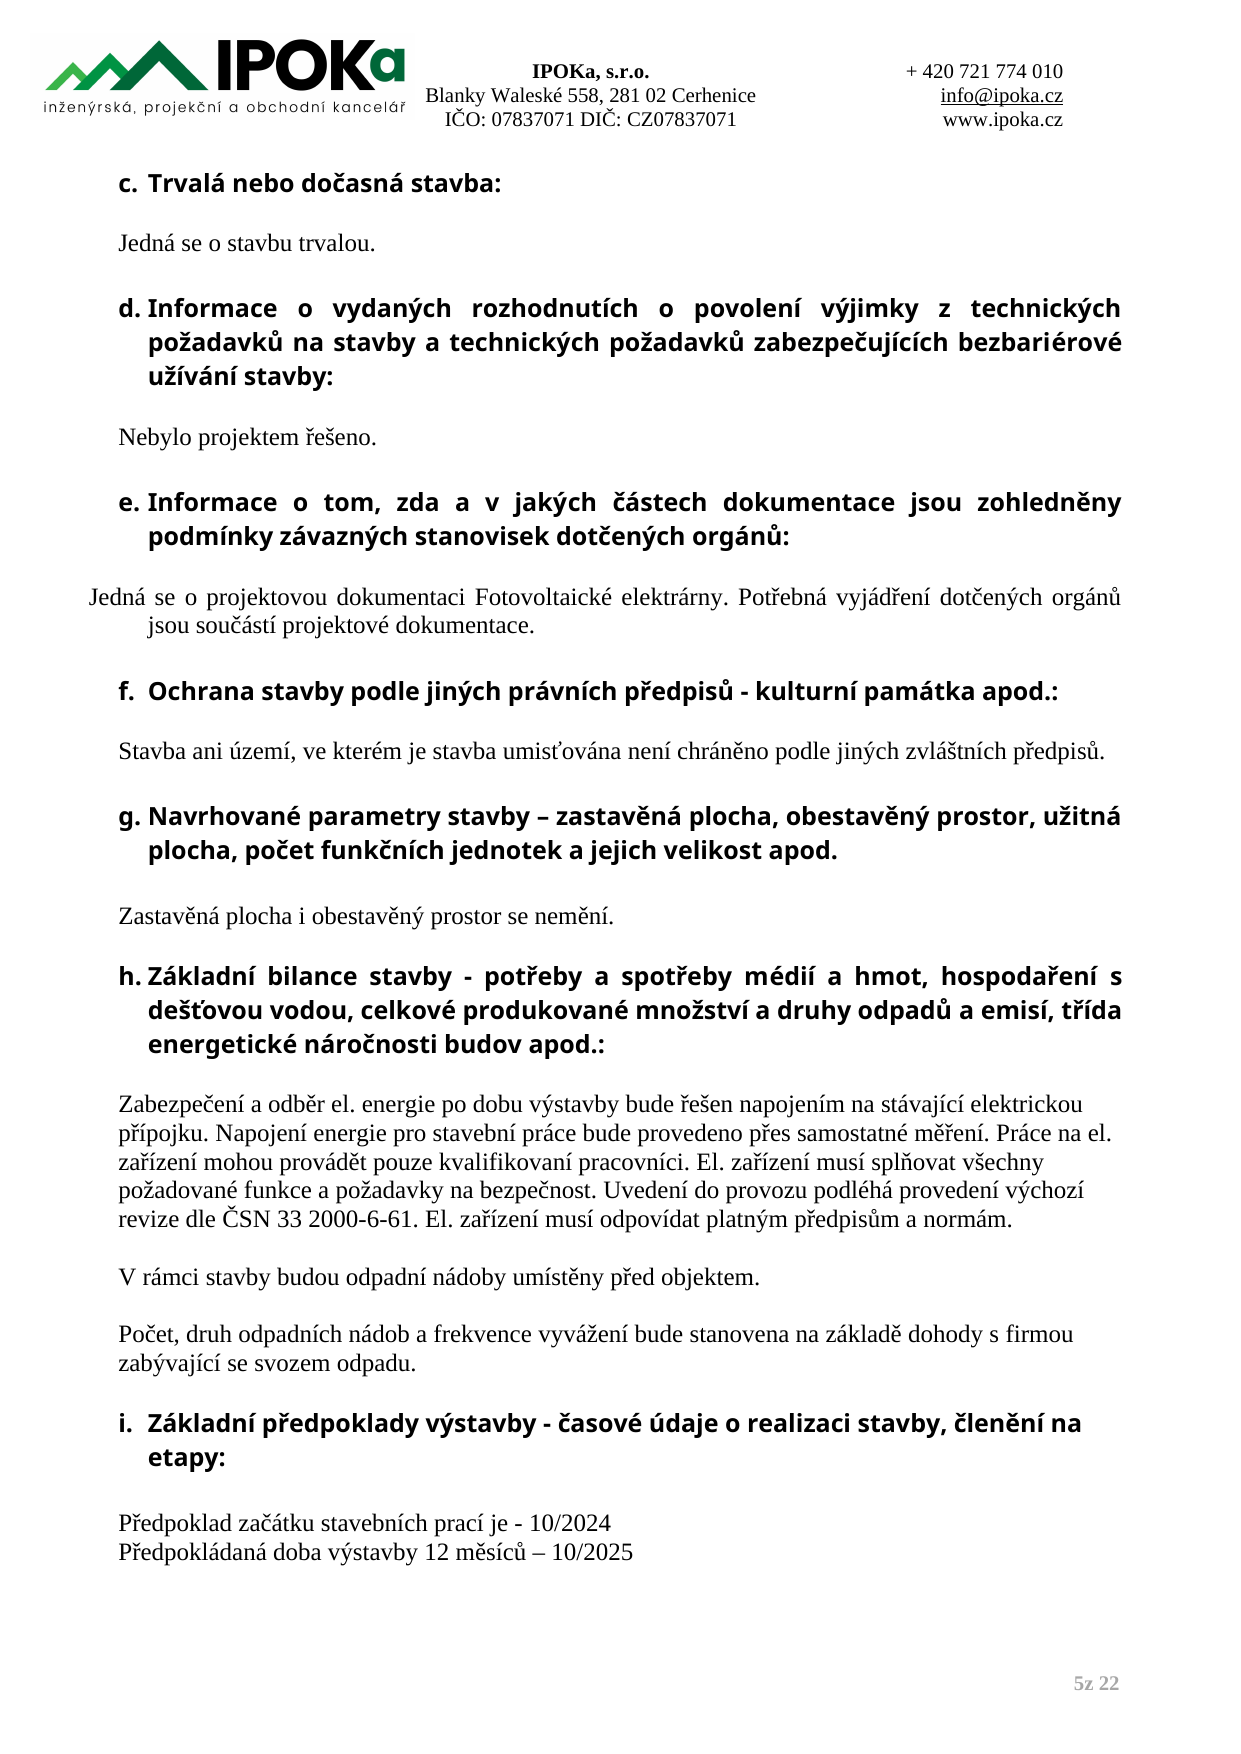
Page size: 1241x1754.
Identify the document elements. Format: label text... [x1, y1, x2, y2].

text Stavba ani území, ve kterém je stavba umisťována není chráněno podle jiných zvláštních předpisů. [118, 736, 1122, 765]
subtitle Informace o vydaných rozhodnutích o povolení výjimky z technických požadavků na stavby a technických požadavků zabezpečujících bezbariérové užívání stavby: [118, 291, 1122, 393]
text Zastavěná plocha i obestavěný prostor se nemění. [118, 901, 1122, 930]
text Předpoklad začátku stavebních prací je - 10/2024 [118, 1508, 1122, 1537]
text Předpokládaná doba výstavby 12 měsíců – 10/2025 [118, 1537, 1122, 1565]
text Jedná se o projektovou dokumentaci Fotovoltaické elektrárny. Potřebná vyjádření dotčených orgánů jsou součástí projektové dokumentace. [88, 582, 1122, 639]
subtitle Základní bilance stavby - potřeby a spotřeby médií a hmot, hospodaření s dešťovou vodou, celkové produkované množství a druhy odpadů a emisí, třída energetické náročnosti budov apod.: [118, 958, 1122, 1061]
subtitle Trvalá nebo dočasná stavba: [118, 165, 1122, 199]
picture [30, 33, 415, 120]
text Počet, druh odpadních nádob a frekvence vyvážení bude stanovena na základě dohody s firmou zabývající se svozem odpadu. [118, 1319, 1122, 1377]
subtitle Informace o tom, zda a v jakých částech dokumentace jsou zohledněny podmínky závazných stanovisek dotčených orgánů: [118, 485, 1122, 553]
text Jedná se o stavbu trvalou. [118, 228, 1122, 257]
text Nebylo projektem řešeno. [118, 422, 1122, 451]
text Zabezpečení a odběr el. energie po dobu výstavby bude řešen napojením na stávající elektrickou přípojku. Napojení energie pro stavební práce bude provedeno přes samostatné měření. Práce na el. zařízení mohou provádět pouze kvalifikovaní pracovníci. El. zařízení musí splňovat všechny požadované funkce a požadavky na bezpečnost. Uvedení do provozu podléhá provedení výchozí revize dle ČSN 33 2000-6-61. El. zařízení musí odpovídat platným předpisům a normám. [118, 1089, 1122, 1233]
subtitle Navrhované parametry stavby – zastavěná plocha, obestavěný prostor, užitná plocha, počet funkčních jednotek a jejich velikost apod. [118, 799, 1122, 867]
subtitle Ochrana stavby podle jiných právních předpisů - kulturní památka apod.: [118, 673, 1122, 707]
text V rámci stavby budou odpadní nádoby umístěny před objektem. [118, 1262, 1122, 1291]
subtitle Základní předpoklady výstavby - časové údaje o realizaci stavby, členění na etapy: [118, 1406, 1122, 1474]
